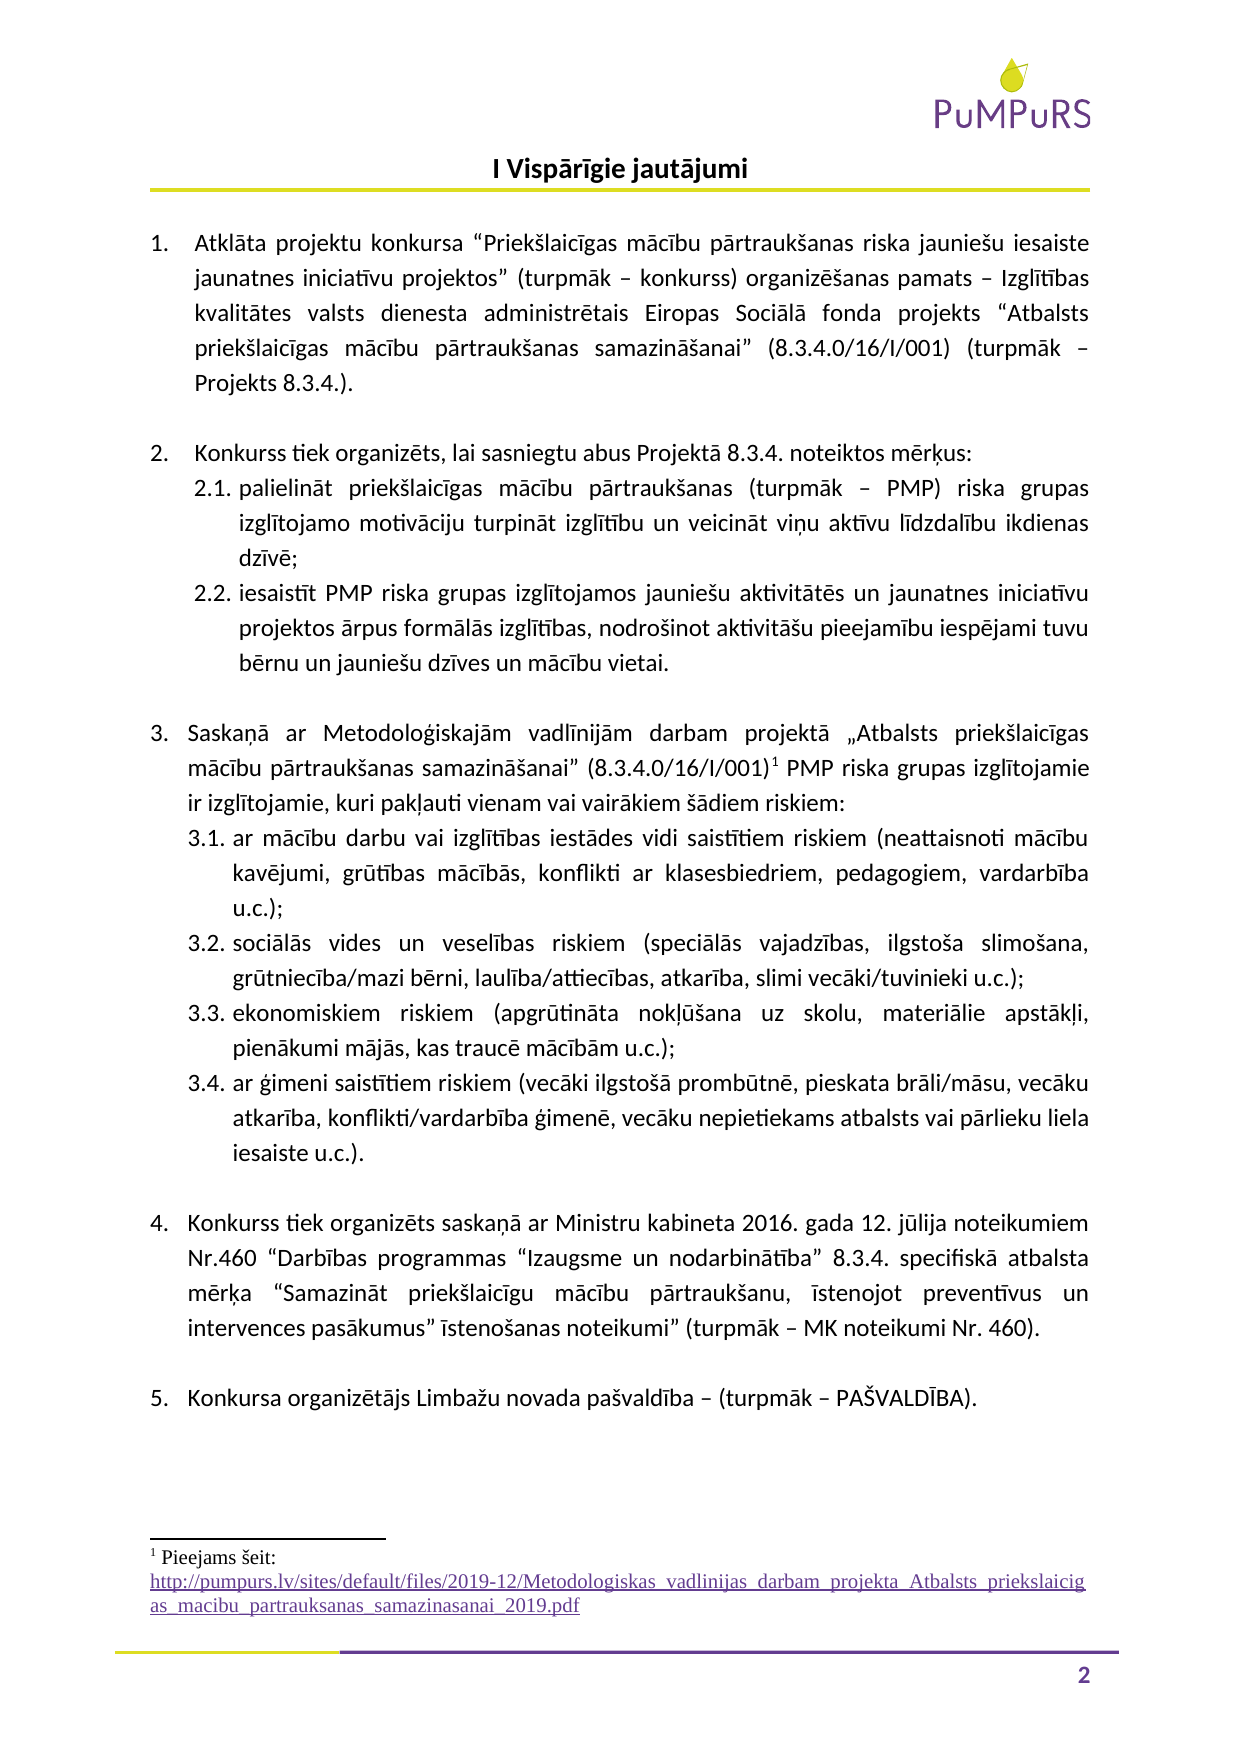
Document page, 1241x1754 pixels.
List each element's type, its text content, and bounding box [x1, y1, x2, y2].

subtitle I Vispārīgie jautājumi [150, 150, 1090, 188]
list iesaistīt PMP riska grupas izglītojamos jauniešu aktivitātēs un jaunatnes iniciatīvu projektos ārpus formālās izglītības, nodrošinot aktivitāšu pieejamību iespējami tuvu bērnu un jauniešu dzīves un mācību vietai. [194, 577, 1090, 678]
list Atklāta projektu konkursa “Priekšlaicīgas mācību pārtraukšanas riska jauniešu iesaiste jaunatnes iniciatīvu projektos” (turpmāk – konkurss) organizēšanas pamats – Izglītības kvalitātes valsts dienesta administrētais Eiropas Sociālā fonda projekts “Atbalsts priekšlaicīgas mācību pārtraukšanas samazināšanai” (8.3.4.0/16/I/001) (turpmāk – Projekts 8.3.4.). [150, 227, 1090, 398]
list ekonomiskiem riskiem (apgrūtināta nokļūšana uz skolu, materiālie apstākļi, pienākumi mājās, kas traucē mācībām u.c.); [187, 997, 1090, 1063]
list Saskaņā ar Metodoloģiskajām vadlīnijām darbam projektā „Atbalsts priekšlaicīgas mācību pārtraukšanas samazināšanai” (8.3.4.0/16/I/001) PMP riska grupas izglītojamie ir izglītojamie, kuri pakļauti vienam vai vairākiem šādiem riskiem: [150, 717, 1090, 818]
list sociālās vides un veselības riskiem (speciālās vajadzības, ilgstoša slimošana, grūtniecība/mazi bērni, laulība/attiecības, atkarība, slimi vecāki/tuvinieki u.c.); [187, 927, 1090, 993]
list Konkursa organizētājs – (turpmāk – PAŠVALDĪBA). [150, 1382, 1090, 1413]
list Konkurss tiek organizēts, lai sasniegtu abus Projektā 8.3.4. noteiktos mērķus: [150, 437, 1090, 468]
list ar mācību darbu vai izglītības iestādes vidi saistītiem riskiem (neattaisnoti mācību kavējumi, grūtības mācībās, konflikti ar klasesbiedriem, pedagogiem, vardarbība u.c.); [187, 822, 1090, 923]
list palielināt priekšlaicīgas mācību pārtraukšanas (turpmāk – PMP) riska grupas izglītojamo motivāciju turpināt izglītību un veicināt viņu aktīvu līdzdalību ikdienas dzīvē; [194, 472, 1090, 573]
list ar ģimeni saistītiem riskiem (vecāki ilgstošā prombūtnē, pieskata brāli/māsu, vecāku atkarība, konflikti/vardarbība ģimenē, vecāku nepietiekams atbalsts vai pārlieku liela iesaiste u.c.). [187, 1067, 1090, 1168]
list Konkurss tiek organizēts saskaņā ar Ministru kabineta 2016. gada 12. jūlija noteikumiem Nr.460 “Darbības programmas “Izaugsme un nodarbinātība” 8.3.4. specifiskā atbalsta mērķa “Samazināt priekšlaicīgu mācību pārtraukšanu, īstenojot preventīvus un intervences pasākumus” īstenošanas noteikumi” (turpmāk – MK noteikumi Nr. 460). [150, 1207, 1090, 1343]
